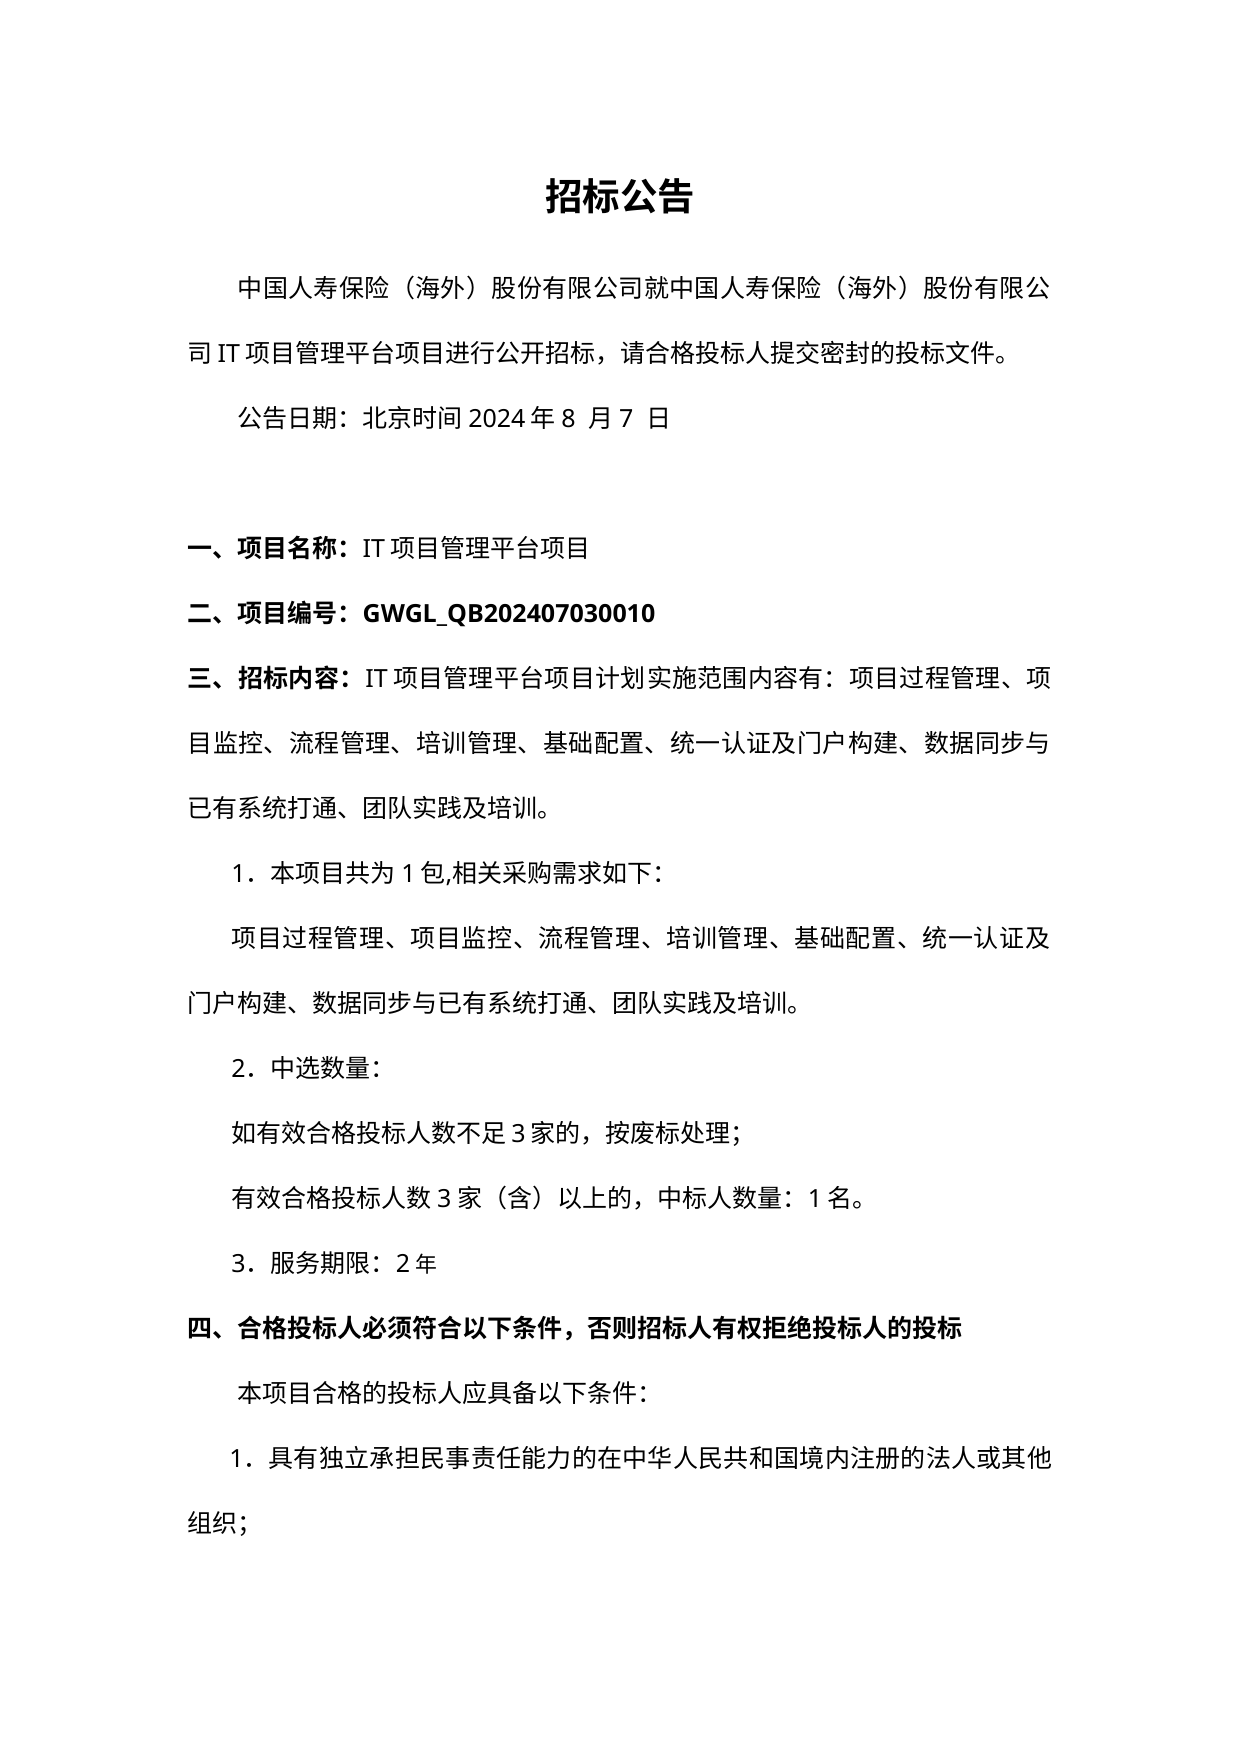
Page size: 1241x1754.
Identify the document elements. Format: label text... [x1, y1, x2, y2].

text 四、合格投标人必须符合以下条件，否则招标人有权拒绝投标人的投标 [187, 1294, 1053, 1359]
text 3．服务期限：2年 [187, 1229, 1053, 1294]
text 中国人寿保险（海外）股份有限公司就中国人寿保险（海外）股份有限公司IT项目管理平台项目进行公开招标，请合格投标人提交密封的投标文件。 [187, 254, 1053, 384]
text 本项目合格的投标人应具备以下条件： [187, 1359, 1053, 1424]
text 有效合格投标人数 3 家（含）以上的，中标人数量：1名。 [187, 1164, 1053, 1229]
text 如有效合格投标人数不足3家的，按废标处理； [187, 1099, 1053, 1164]
text 公告日期：北京时间 2024年 8 月 7 日 [187, 384, 1053, 449]
text 项目过程管理、项目监控、流程管理、培训管理、基础配置、统一认证及门户构建、数据同步与已有系统打通、团队实践及培训。 [187, 904, 1053, 1034]
list 具有独立承担民事责任能力的在中华人民共和国境内注册的法人或其他组织； [187, 1424, 1053, 1554]
text 1．本项目共为 1包,相关采购需求如下： [187, 839, 1053, 904]
text 二、项目编号：GWGL_QB202407030010 [187, 579, 1053, 644]
text 三、招标内容：IT项目管理平台项目计划实施范围内容有：项目过程管理、项目监控、流程管理、培训管理、基础配置、统一认证及门户构建、数据同步与已有系统打通、团队实践及培训。 [187, 644, 1053, 839]
text 一、项目名称：IT项目管理平台项目 [187, 514, 1053, 579]
text 2．中选数量： [187, 1034, 1053, 1099]
subtitle 招标公告 [187, 162, 1053, 227]
